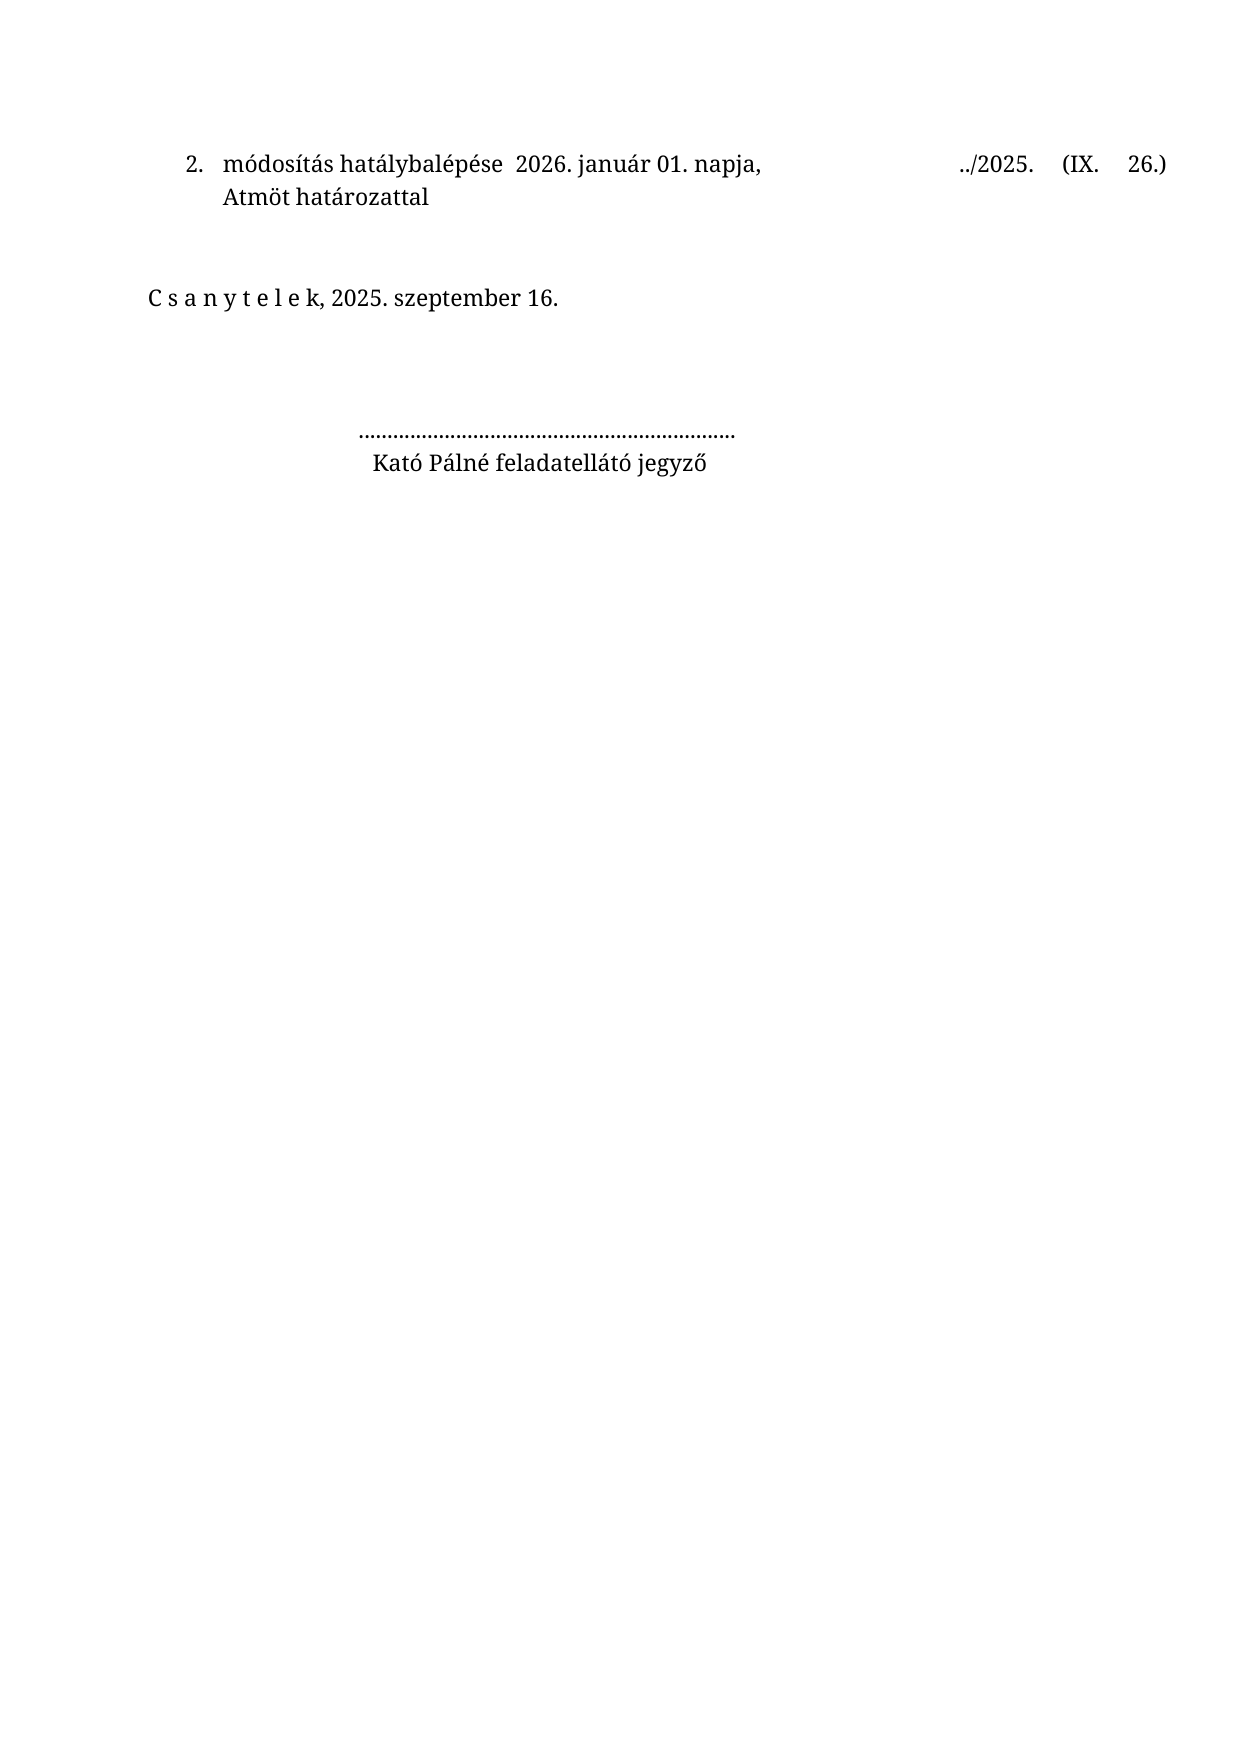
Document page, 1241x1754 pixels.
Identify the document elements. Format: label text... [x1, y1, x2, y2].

list módosítás hatálybalépése 2026. január 01. napja, ../2025. (IX. 26.) Atmöt határozattal [185, 148, 1167, 213]
text .................................................................. Kató Pálné feladatellátó jegyző [148, 383, 1167, 478]
text C s a n y t e l e k, 2025. szeptember 16. [148, 282, 1167, 313]
